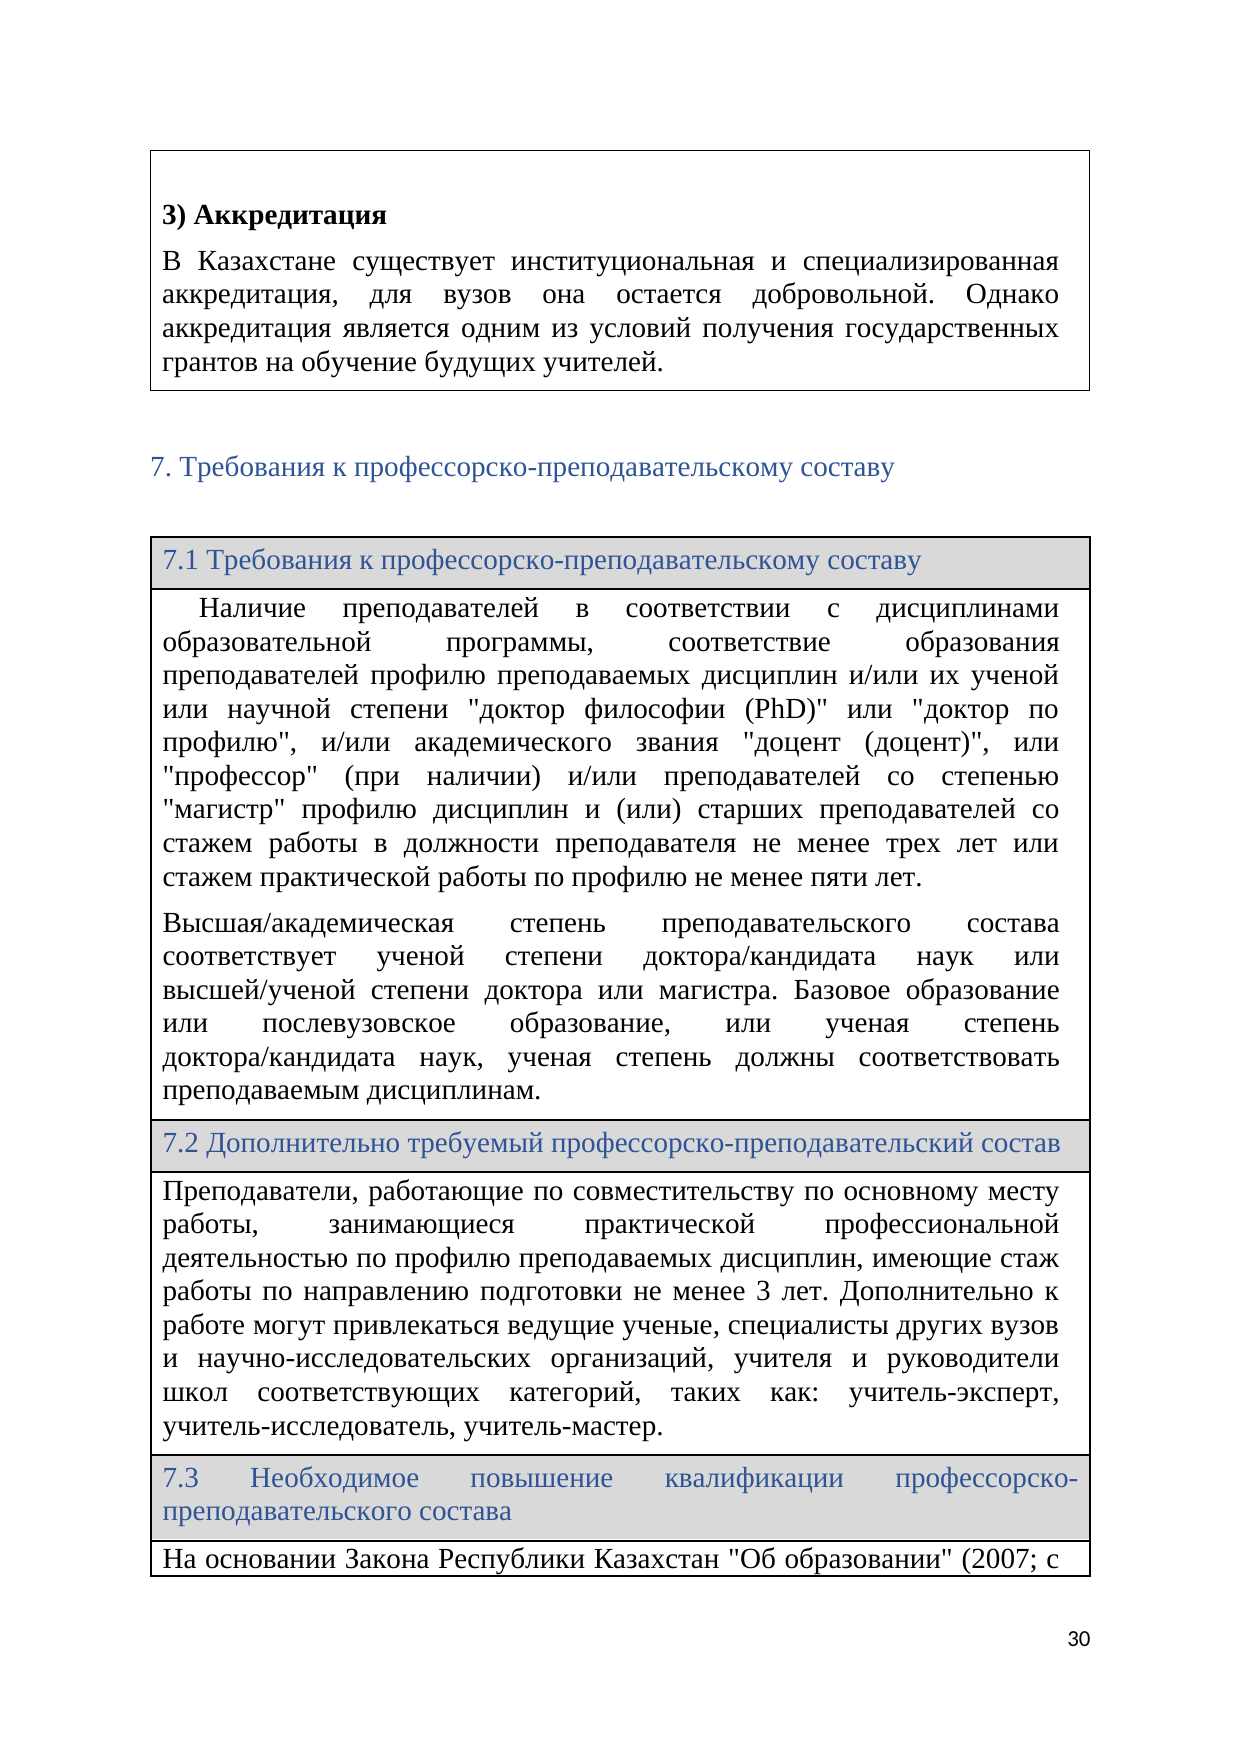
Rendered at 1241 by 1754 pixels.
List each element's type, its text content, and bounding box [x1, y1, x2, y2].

table_cell 7.2 Дополнительно требуемый профессорско-преподавательский состав [152, 1121, 1089, 1171]
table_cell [151, 151, 1089, 390]
table_header 7.1 Требования к профессорско-преподавательскому составу [152, 538, 1089, 588]
table_cell Преподаватели, работающие по совместительству по основному месту работы, занимающиеся практической профессиональной деятельностью по профилю преподаваемых дисциплин, имеющие стаж работы по направлению подготовки не менее 3 лет. Дополнительно к работе могут привлекаться ведущие ученые, специалисты других вузов и научно-исследовательских организаций, учителя и руководители школ соответствующих категорий, таких как: учитель-эксперт, учитель-исследователь, учитель-мастер. [152, 1173, 1089, 1454]
table_cell Наличие преподавателей в соответствии с дисциплинами образовательной программы, соответствие образования преподавателей профилю преподаваемых дисциплин и/или их ученой или научной степени "доктор философии (PhD)" или "доктор по профилю", и/или академического звания "доцент (доцент)", или "профессор" (при наличии) и/или преподавателей со степенью "магистр" профилю дисциплин и (или) старших преподавателей со стажем работы в должности преподавателя не менее трех лет или стажем практической работы по профилю не менее пяти лет. Высшая/академическая степень преподавательского состава соответствует ученой степени доктора/кандидата наук или высшей/ученой степени доктора или магистра. Базовое образование или послевузовское образование, или ученая степень доктора/кандидата наук, ученая степень должны соответствовать преподаваемым дисциплинам. [152, 590, 1089, 1118]
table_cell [152, 1542, 1089, 1575]
table_cell 7.3 Необходимое повышение квалификации профессорско-преподавательского состава [152, 1456, 1089, 1539]
subtitle 7. Требования к профессорско-преподавательскому составу [150, 449, 1071, 483]
